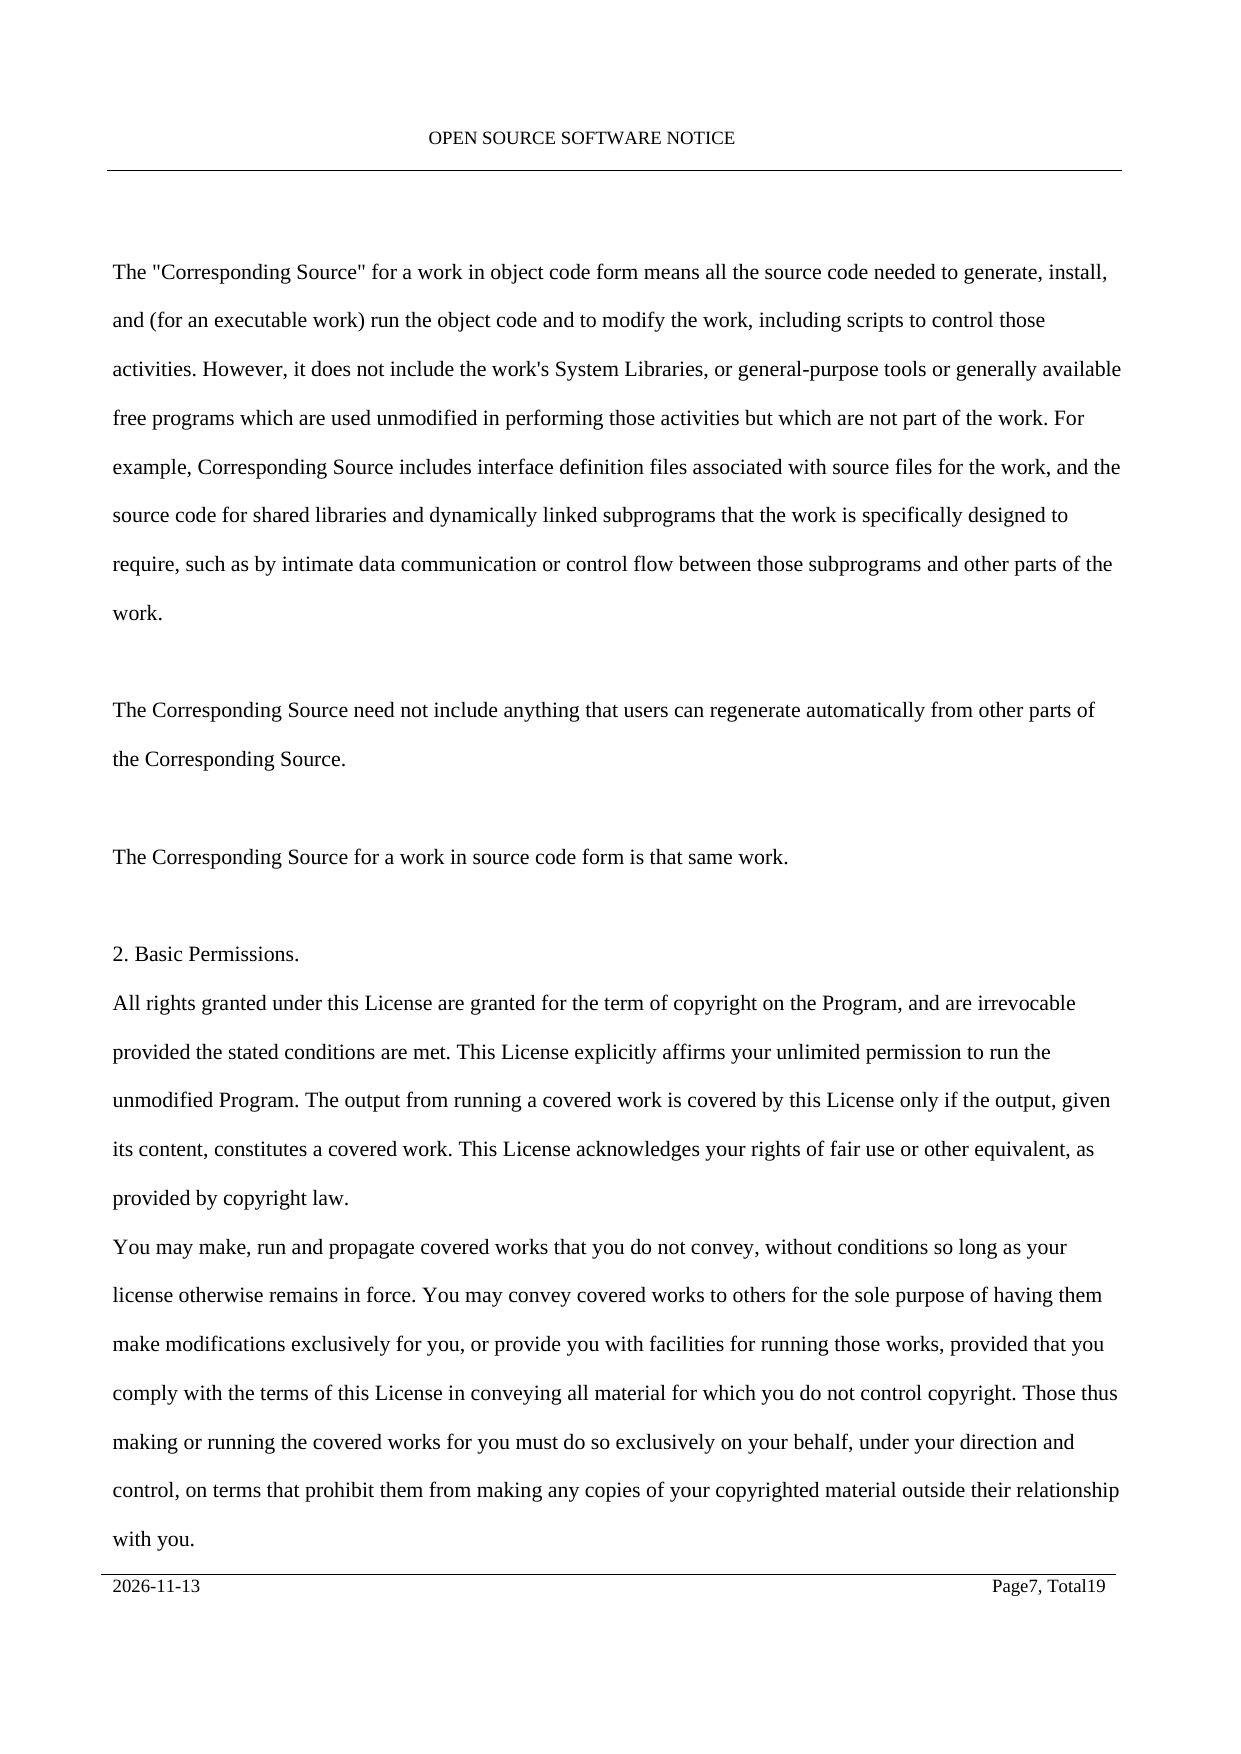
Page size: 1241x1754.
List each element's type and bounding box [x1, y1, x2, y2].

text [112, 206, 1128, 1555]
